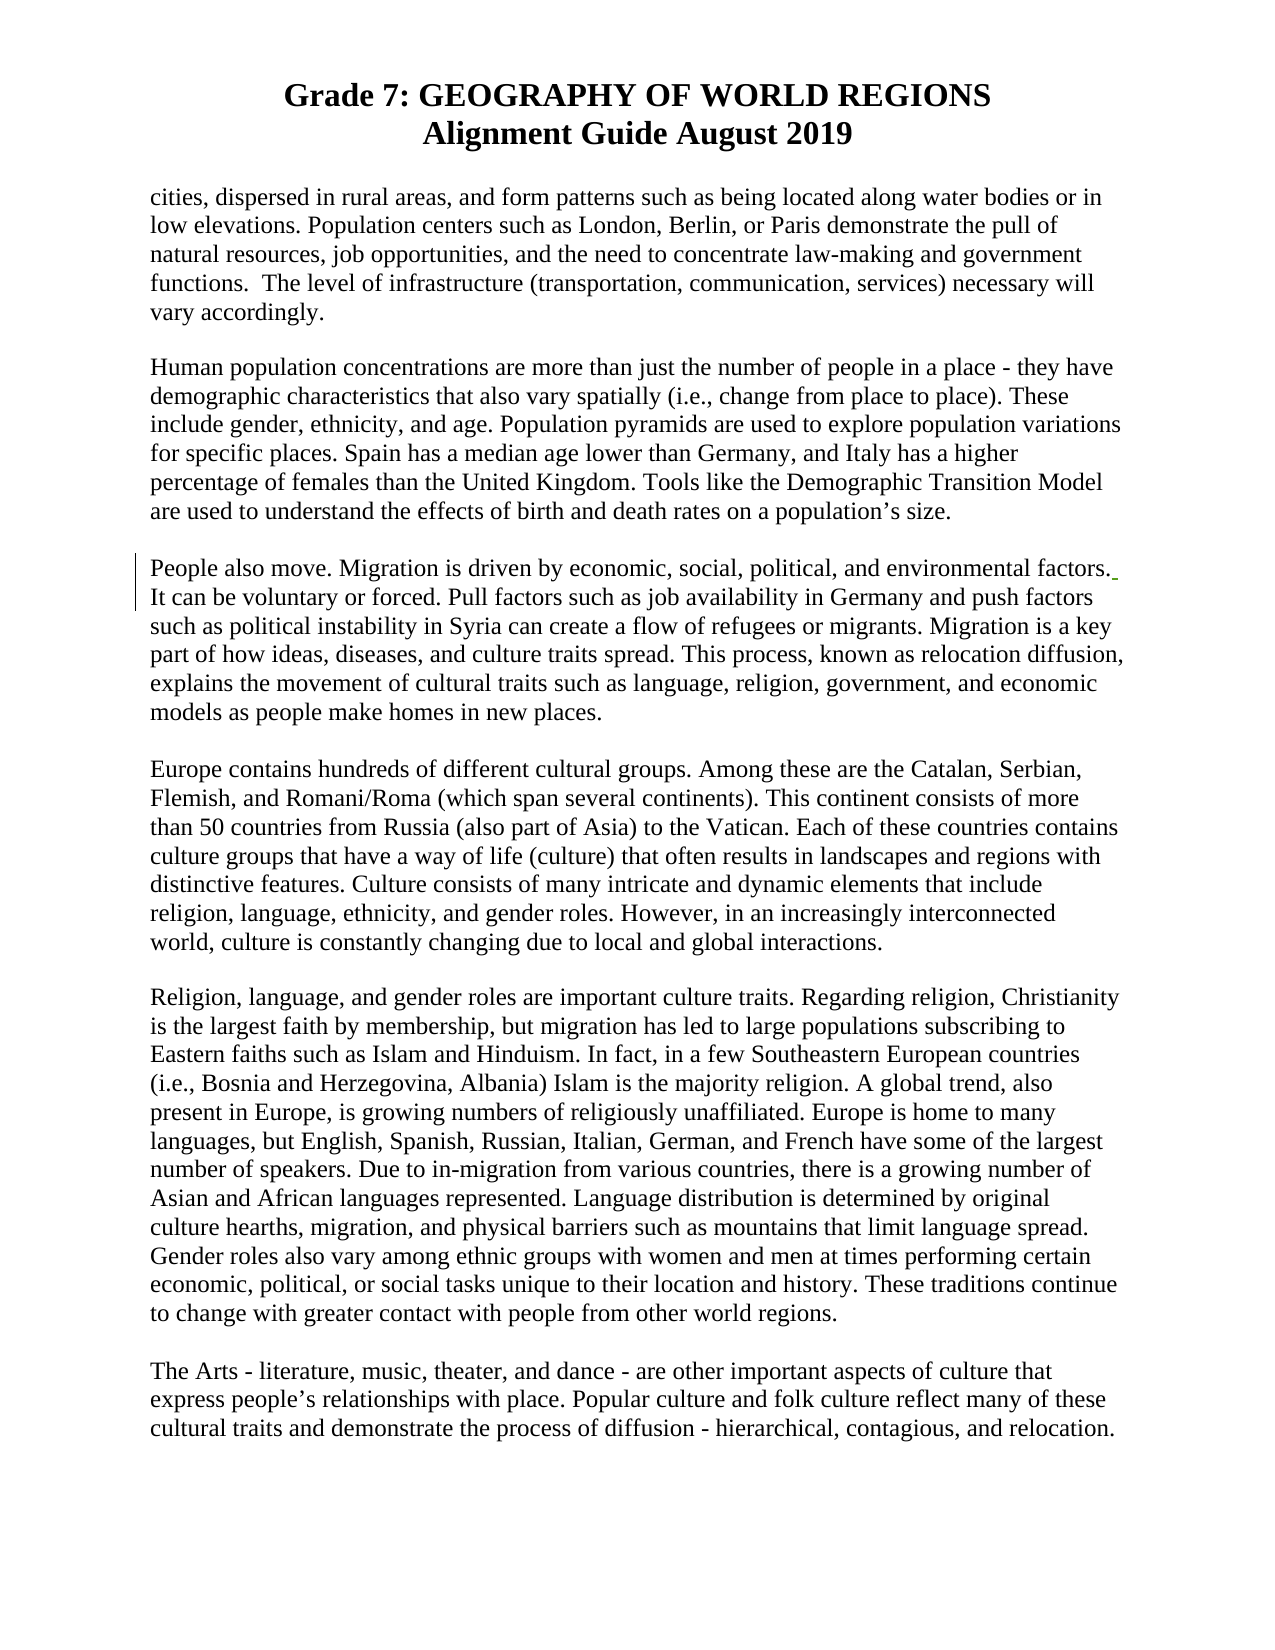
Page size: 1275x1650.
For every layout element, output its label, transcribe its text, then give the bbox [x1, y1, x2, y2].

text People also move. Migration is driven by economic, social, political, and environmental factors.It can be voluntary or forced. Pull factors such as job availability in Germany and push factors such as political instability in Syria can create a flow of refugees or migrants. Migration is a key part of how ideas, diseases, and culture traits spread. This process, known as relocation diffusion, explains the movement of cultural traits such as language, religion, government, and economic models as people make homes in new places. [150, 553, 1125, 726]
text Europe contains hundreds of different cultural groups. Among these are the Catalan, Serbian, Flemish, and Romani/Roma (which span several continents). This continent consists of more than 50 countries from Russia (also part of Asia) to the Vatican. Each of these countries contains culture groups that have a way of life (culture) that often results in landscapes and regions with distinctive features. Culture consists of many intricate and dynamic elements that include religion, language, ethnicity, and gender roles. However, in an increasingly interconnected world, culture is constantly changing due to local and global interactions. [150, 754, 1125, 956]
text Religion, language, and gender roles are important culture traits. Regarding religion, Christianity is the largest faith by membership, but migration has led to large populations subscribing to Eastern faiths such as Islam and Hinduism. In fact, in a few Southeastern European countries (i.e., Bosnia and Herzegovina, Albania) Islam is the majority religion. A global trend, also present in Europe, is growing numbers of religiously unaffiliated. Europe is home to many languages, but English, Spanish, Russian, Italian, German, and French have some of the largest number of speakers. Due to in-migration from various countries, there is a growing number of Asian and African languages represented. Language distribution is determined by original culture hearths, migration, and physical barriers such as mountains that limit language spread. Gender roles also vary among ethnic groups with women and men at times performing certain economic, political, or social tasks unique to their location and history. These traditions continue to change with greater contact with people from other world regions. [150, 982, 1125, 1327]
text Human population concentrations are more than just the number of people in a place - they have demographic characteristics that also vary spatially (i.e., change from place to place). These include gender, ethnicity, and age. Population pyramids are used to explore population variations for specific places. Spain has a median age lower than Germany, and Italy has a higher percentage of females than the United Kingdom. Tools like the Demographic Transition Model are used to understand the effects of birth and death rates on a population’s size. [150, 352, 1125, 524]
text The Arts - literature, music, theater, and dance - are other important aspects of culture that express people’s relationships with place. Popular culture and folk culture reflect many of these cultural traits and demonstrate the process of diffusion - hierarchical, contagious, and relocation. [150, 1356, 1125, 1442]
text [150, 182, 1125, 326]
